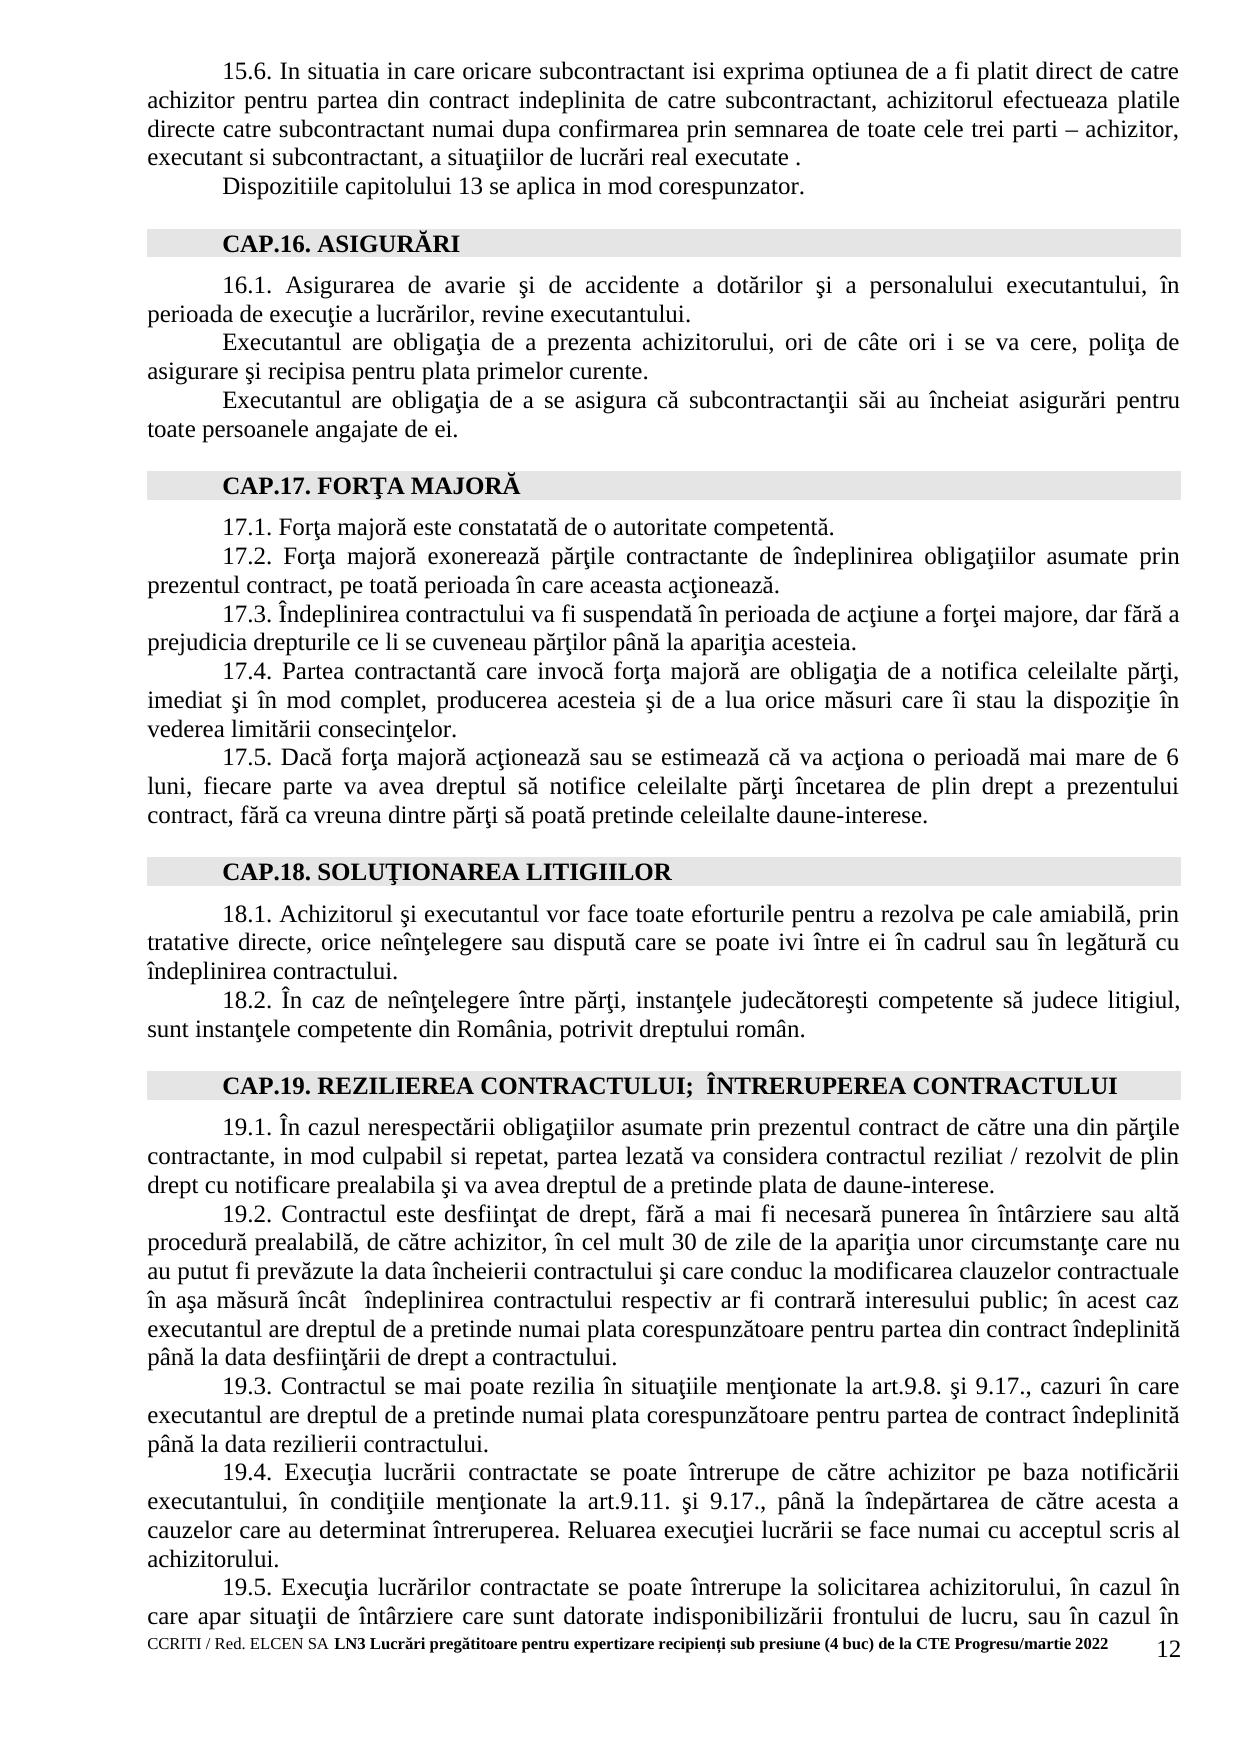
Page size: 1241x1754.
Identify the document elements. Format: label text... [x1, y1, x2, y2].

text 17.3. Îndeplinirea contractului va fi suspendată în perioada de acţiune a forţei majore, dar fără a prejudicia drepturile ce li se cuveneau părţilor până la apariţia acesteia. [147, 599, 1181, 656]
text 16.1. Asigurarea de avarie şi de accidente a dotărilor şi a personalului executantului, în perioada de execuţie a lucrărilor, revine executantului. [147, 270, 1181, 327]
text 18.1. Achizitorul şi executantul vor face toate eforturile pentru a rezolva pe cale amiabilă, prin tratative directe, orice neînţelegere sau dispută care se poate ivi între ei în cadrul sau în legătură cu îndeplinirea contractului. [147, 899, 1181, 985]
text 17.1. Forţa majoră este constatată de o autoritate competentă. [147, 512, 1181, 541]
text 17.2. Forţa majoră exonerează părţile contractante de îndeplinirea obligaţiilor asumate prin prezentul contract, pe toată perioada în care aceasta acţionează. [147, 541, 1181, 599]
text 17.5. Dacă forţa majoră acţionează sau se estimează că va acţiona o perioadă mai mare de 6 luni, fiecare parte va avea dreptul să notifice celeilalte părţi încetarea de plin drept a prezentului contract, fără ca vreuna dintre părţi să poată pretinde celeilalte daune-interese. [147, 742, 1181, 829]
subtitle CAP.17. FORŢA MAJORĂ [147, 471, 1181, 500]
text 18.2. În caz de neînţelegere între părţi, instanţele judecătoreşti competente să judece litigiul, sunt instanţele competente din România, potrivit dreptului român. [147, 985, 1181, 1042]
text 19.4. Execuţia lucrării contractate se poate întrerupe de către achizitor pe baza notificării executantului, în condiţiile menţionate la art.9.11. şi 9.17., până la îndepărtarea de către acesta a cauzelor care au determinat întreruperea. Reluarea execuţiei lucrării se face numai cu acceptul scris al achizitorului. [147, 1457, 1181, 1572]
text 19.3. Contractul se mai poate rezilia în situaţiile menţionate la art.9.8. şi 9.17., cazuri în care executantul are dreptul de a pretinde numai plata corespunzătoare pentru partea de contract îndeplinită până la data rezilierii contractului. [147, 1371, 1181, 1457]
text CAP.16. ASIGURĂRI [147, 229, 1181, 257]
text Dispozitiile capitolului 13 se aplica in mod corespunzator. [147, 171, 1181, 200]
text Executantul are obligaţia de a se asigura că subcontractanţii săi au încheiat asigurări pentru toate persoanele angajate de ei. [147, 385, 1181, 442]
text 15.6. In situatia in care oricare subcontractant isi exprima optiunea de a fi platit direct de catre achizitor pentru partea din contract indeplinita de catre subcontractant, achizitorul efectueaza platile directe catre subcontractant numai dupa confirmarea prin semnarea de toate cele trei parti – achizitor, executant si subcontractant, a situaţiilor de lucrări real executate . [147, 56, 1181, 171]
subtitle CAP.19. REZILIEREA CONTRACTULUI; ÎNTRERUPEREA CONTRACTULUI [147, 1071, 1181, 1100]
text 19.2. Contractul este desfiinţat de drept, fără a mai fi necesară punerea în întârziere sau altă procedură prealabilă, de către achizitor, în cel mult 30 de zile de la apariţia unor circumstanţe care nu au putut fi prevăzute la data încheierii contractului şi care conduc la modificarea clauzelor contractuale în aşa măsură încât îndeplinirea contractului respectiv ar fi contrară interesului public; în acest caz executantul are dreptul de a pretinde numai plata corespunzătoare pentru partea din contract îndeplinită până la data desfiinţării de drept a contractului. [147, 1199, 1181, 1371]
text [147, 1572, 1181, 1630]
text Executantul are obligaţia de a prezenta achizitorului, ori de câte ori i se va cere, poliţa de asigurare şi recipisa pentru plata primelor curente. [147, 327, 1181, 385]
text 17.4. Partea contractantă care invocă forţa majoră are obligaţia de a notifica celeilalte părţi, imediat şi în mod complet, producerea acesteia şi de a lua orice măsuri care îi stau la dispoziţie în vederea limitării consecinţelor. [147, 656, 1181, 742]
text 19.1. În cazul nerespectării obligaţiilor asumate prin prezentul contract de către una din părţile contractante, in mod culpabil si repetat, partea lezată va considera contractul reziliat / rezolvit de plin drept cu notificare prealabila şi va avea dreptul de a pretinde plata de daune-interese. [147, 1112, 1181, 1199]
subtitle CAP.18. SOLUŢIONAREA LITIGIILOR [147, 857, 1181, 886]
